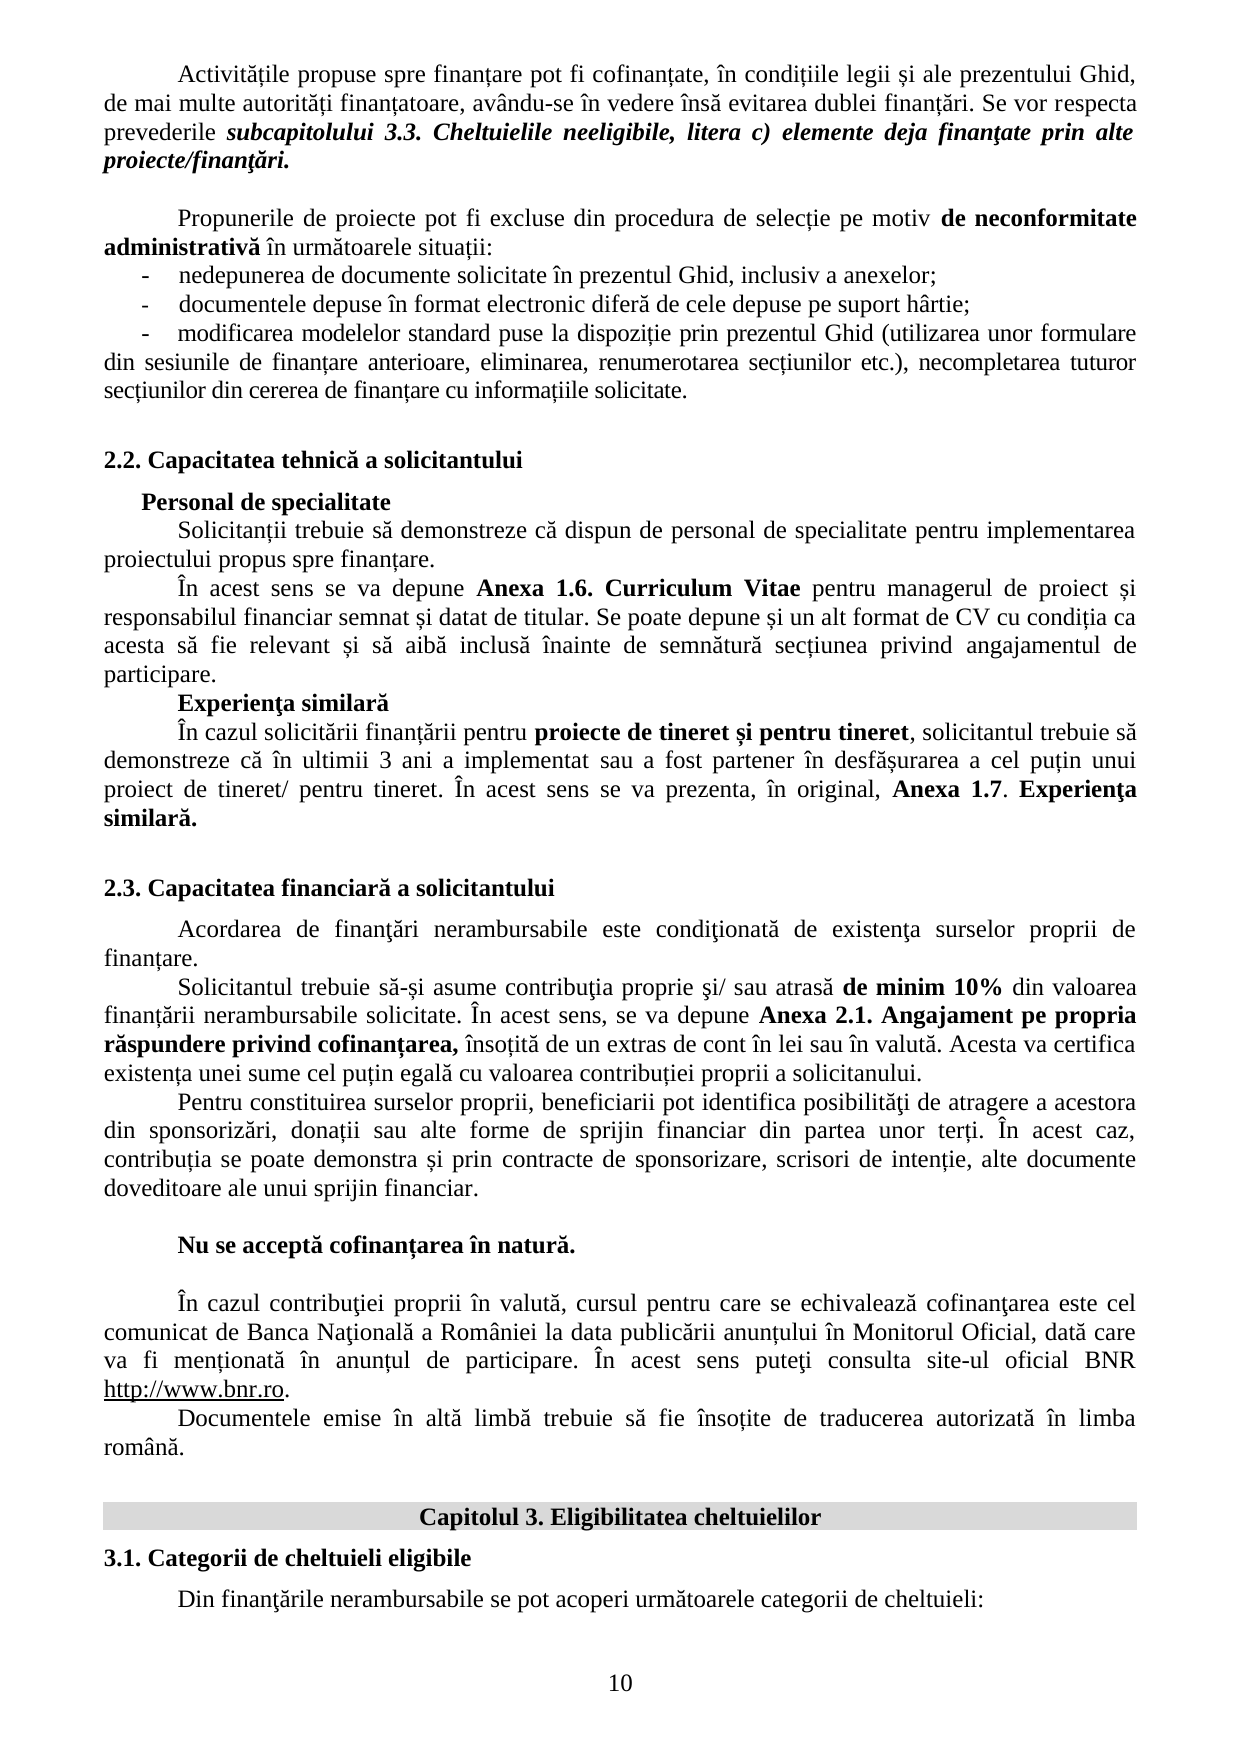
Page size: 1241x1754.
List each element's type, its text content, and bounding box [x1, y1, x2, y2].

text În cazul solicitării finanțării pentru proiecte de tineret și pentru tineret, solicitantul trebuie să demonstreze că în ultimii 3 ani a implementat sau a fost partener în desfășurarea a cel puțin unui proiect de tineret/ pentru tineret. În acest sens se va prezenta, în original, Anexa 1.7. Experienţa similară. [103, 717, 1137, 832]
text În acest sens se va depune Anexa 1.6. Curriculum Vitae pentru managerul de proiect și responsabilul financiar semnat și datat de titular. Se poate depune și un alt format de CV cu condiția ca acesta să fie relevant și să aibă inclusă înainte de semnătură secțiunea privind angajamentul de participare. [103, 573, 1137, 688]
list documentele depuse în format electronic diferă de cele depuse pe suport hârtie; [141, 289, 1137, 318]
text Personal de specialitate [141, 487, 1137, 515]
text În cazul contribuţiei proprii în valută, cursul pentru care se echivalează cofinanţarea este cel comunicat de Banca Naţională a României la data publicării anunțului în Monitorul Oficial, dată care va fi menționată în anunțul de participare. În acest sens puteţi consulta site-ul oficial BNR http://www.bnr.ro. [103, 1288, 1137, 1403]
list modificarea modelelor standard puse la dispoziție prin prezentul Ghid (utilizarea unor formulare din sesiunile de finanțare anterioare, eliminarea, renumerotarea secțiunilor etc.), necompletarea tuturor secțiunilor din cererea de finanțare cu informațiile solicitate. [103, 318, 1137, 404]
subtitle 2.2. Capacitatea tehnică a solicitantului [103, 445, 1137, 474]
text Solicitantul trebuie să-și asume contribuţia proprie şi/ sau atrasă de minim 10% din valoarea finanțării nerambursabile solicitate. În acest sens, se va depune Anexa 2.1. Angajament pe propria răspundere privind cofinanțarea, însoțită de un extras de cont în lei sau în valută. Acesta va certifica existența unei sume cel puțin egală cu valoarea contribuției proprii a solicitanului. [103, 972, 1137, 1087]
list nedepunerea de documente solicitate în prezentul Ghid, inclusiv a anexelor; [141, 260, 1137, 289]
text Activitățile propuse spre finanțare pot fi cofinanțate, în condițiile legii și ale prezentului Ghid, de mai multe autorități finanțatoare, avându-se în vedere însă evitarea dublei finanțări. Se vor respecta prevederile subcapitolului 3.3. Cheltuielile neeligibile, litera c) elemente deja finanţate prin alte proiecte/finanţări. [103, 59, 1137, 174]
subtitle 2.3. Capacitatea financiară a solicitantului [103, 873, 1137, 902]
text Din finanţările nerambursabile se pot acoperi următoarele categorii de cheltuieli: [103, 1584, 1137, 1613]
text Solicitanții trebuie să demonstreze că dispun de personal de specialitate pentru implementarea proiectului propus spre finanțare. [103, 515, 1137, 573]
subtitle Capitolul 3. Eligibilitatea cheltuielilor [103, 1502, 1137, 1530]
text Experienţa similară [103, 688, 1137, 717]
text Propunerile de proiecte pot fi excluse din procedura de selecție pe motiv de neconformitate administrativă în următoarele situații: [103, 203, 1137, 260]
text Pentru constituirea surselor proprii, beneficiarii pot identifica posibilităţi de atragere a acestora din sponsorizări, donații sau alte forme de sprijin financiar din partea unor terți. În acest caz, contribuția se poate demonstra și prin contracte de sponsorizare, scrisori de intenție, alte documente doveditoare ale unui sprijin financiar. [103, 1087, 1137, 1202]
text Documentele emise în altă limbă trebuie să fie însoțite de traducerea autorizată în limba română. [103, 1403, 1137, 1460]
text Acordarea de finanţări nerambursabile este condiţionată de existenţa surselor proprii de finanțare. [103, 914, 1137, 972]
text Nu se acceptă cofinanțarea în natură. [103, 1230, 1137, 1259]
subtitle 3.1. Categorii de cheltuieli eligibile [103, 1543, 1137, 1572]
